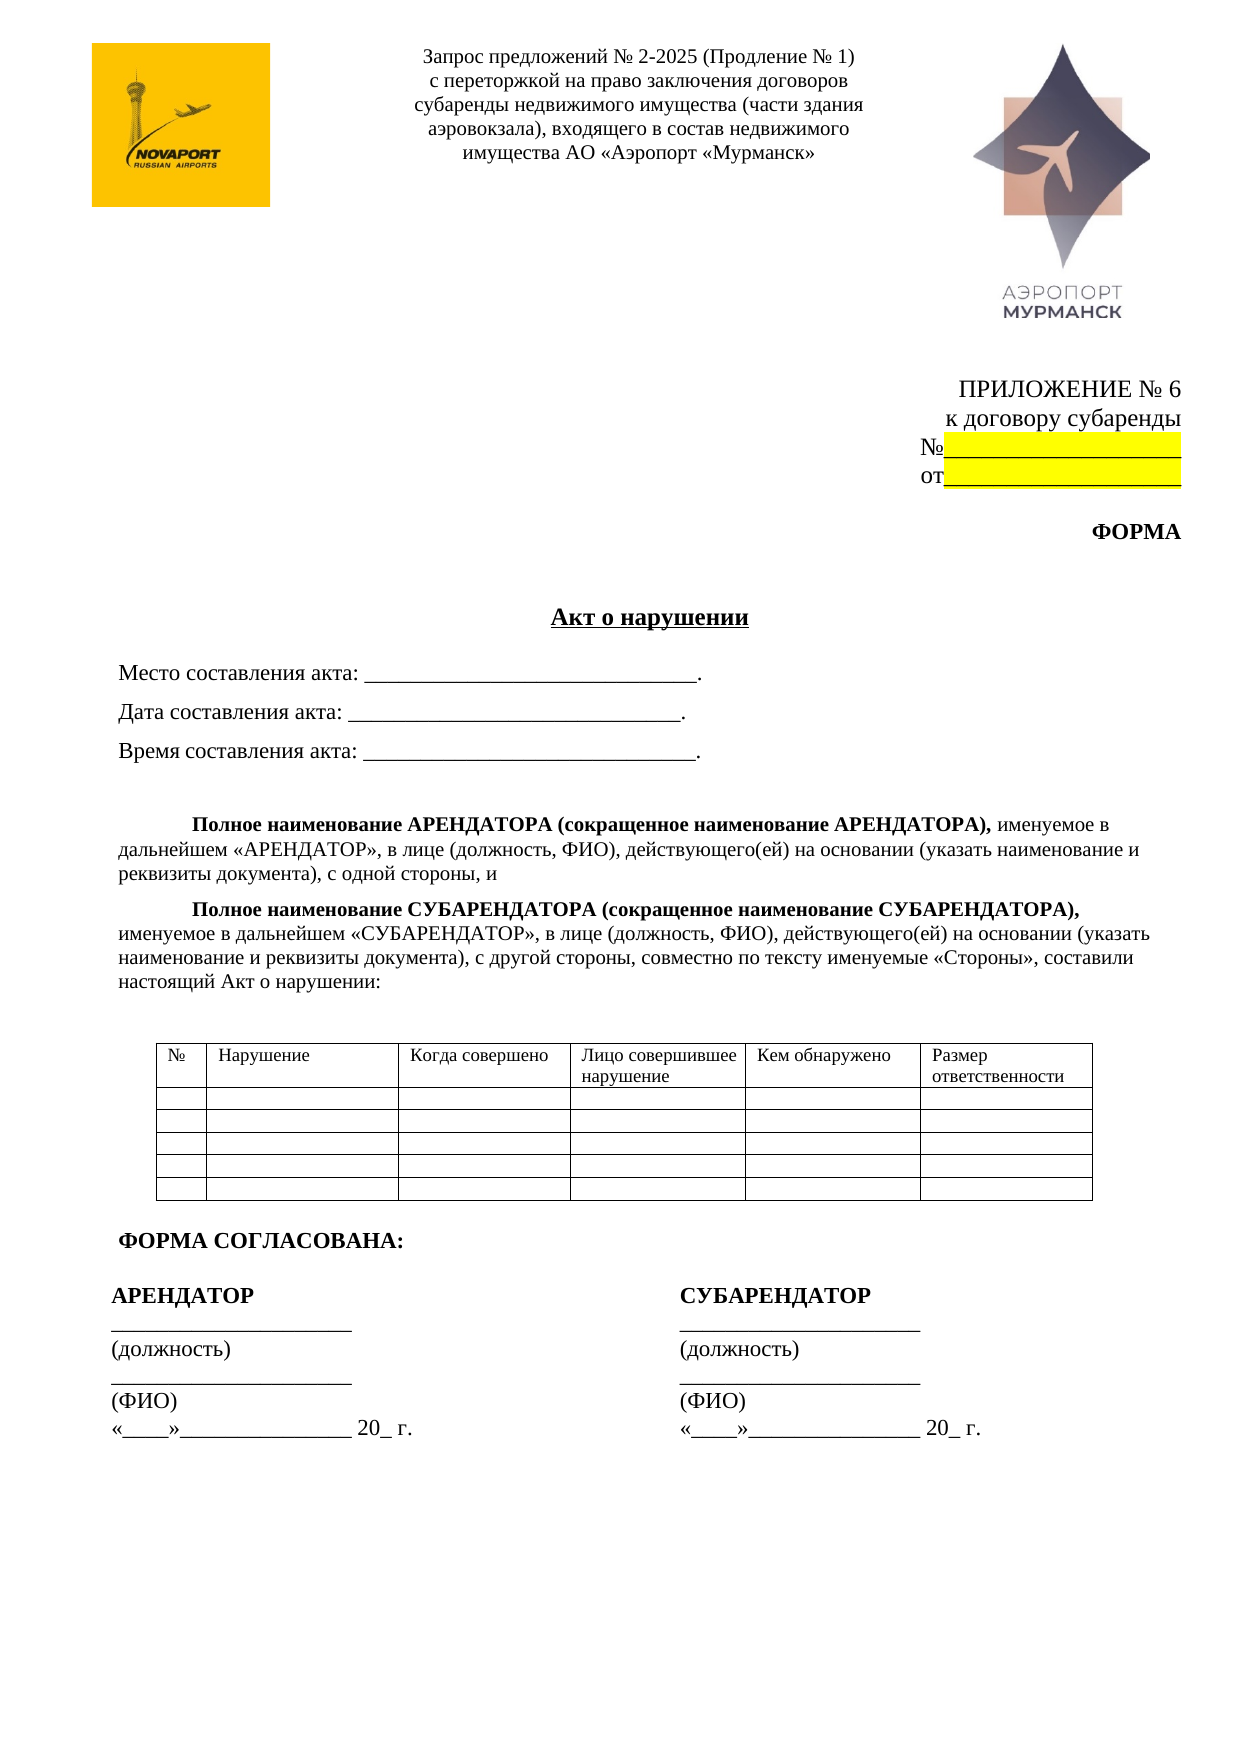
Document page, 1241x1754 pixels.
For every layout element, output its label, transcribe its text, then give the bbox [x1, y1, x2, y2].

table_cell [207, 1155, 398, 1177]
table_cell [746, 1110, 920, 1132]
table_cell [207, 1088, 398, 1109]
table_cell [207, 1110, 398, 1132]
table_cell [399, 1178, 570, 1199]
table_header Размер ответственности [921, 1044, 1092, 1087]
table_cell [207, 1133, 398, 1154]
picture [91, 43, 270, 207]
table_cell [921, 1155, 1092, 1177]
table_cell [571, 1110, 745, 1132]
table_cell [157, 1110, 206, 1132]
text ФОРМА [118, 518, 1181, 544]
table_cell [399, 1088, 570, 1109]
table_cell [746, 1178, 920, 1199]
text Полное наименование АРЕНДАТОРА (сокращенное наименование АРЕНДАТОРА), именуемое в дальнейшем «АРЕНДАТОР», в лице (должность, ФИО), действующего(ей) на основании (указать наименование и реквизиты документа), с одной стороны, и [118, 812, 1181, 884]
table_cell [921, 1110, 1092, 1132]
table_cell [571, 1155, 745, 1177]
table_header АРЕНДАТОР _____________________ (должность) _____________________ (ФИО) «____»_______________ 20_ г. [100, 1282, 668, 1467]
table_cell [921, 1133, 1092, 1154]
table_cell [746, 1088, 920, 1109]
table_header СУБАРЕНДАТОР _____________________ (должность) _____________________ (ФИО) «____»_______________ 20_ г. [668, 1282, 1118, 1467]
table_cell [157, 1088, 206, 1109]
text ПРИЛОЖЕНИЕ № 6 [118, 374, 1181, 403]
text Полное наименование СУБАРЕНДАТОРА (сокращенное наименование СУБАРЕНДАТОРА), именуемое в дальнейшем «СУБАРЕНДАТОР», в лице (должность, ФИО), действующего(ей) на основании (указать наименование и реквизиты документа), с другой стороны, совместно по тексту именуемые «Стороны», составили настоящий Акт о нарушении: [118, 897, 1181, 993]
picture [971, 43, 1150, 316]
table_cell [921, 1178, 1092, 1199]
table_cell [157, 1133, 206, 1154]
table_cell [746, 1133, 920, 1154]
text от___________________ [118, 460, 944, 489]
table_cell [399, 1133, 570, 1154]
text Время составления акта: _____________________________. [118, 737, 1181, 763]
text №___________________ [118, 432, 944, 460]
table_header № [157, 1044, 206, 1087]
table_cell [571, 1178, 745, 1199]
table_cell [571, 1133, 745, 1154]
text Место составления акта: _____________________________. [118, 659, 1181, 686]
text Дата составления акта: _____________________________. [118, 698, 1181, 724]
text ФОРМА СОГЛАСОВАНА: [118, 1227, 1181, 1253]
table_header Лицо совершившее нарушение [571, 1044, 745, 1087]
table_cell [207, 1178, 398, 1199]
table_cell [921, 1088, 1092, 1109]
table_cell [157, 1155, 206, 1177]
text к договору субаренды [118, 403, 1181, 432]
table_cell [157, 1178, 206, 1199]
table_cell [746, 1155, 920, 1177]
table_header Когда совершено [399, 1044, 570, 1087]
table_cell [399, 1155, 570, 1177]
table_cell [571, 1088, 745, 1109]
table_cell [399, 1110, 570, 1132]
text Акт о нарушении [118, 602, 1181, 631]
table_header Нарушение [207, 1044, 398, 1087]
table_header Кем обнаружено [746, 1044, 920, 1087]
